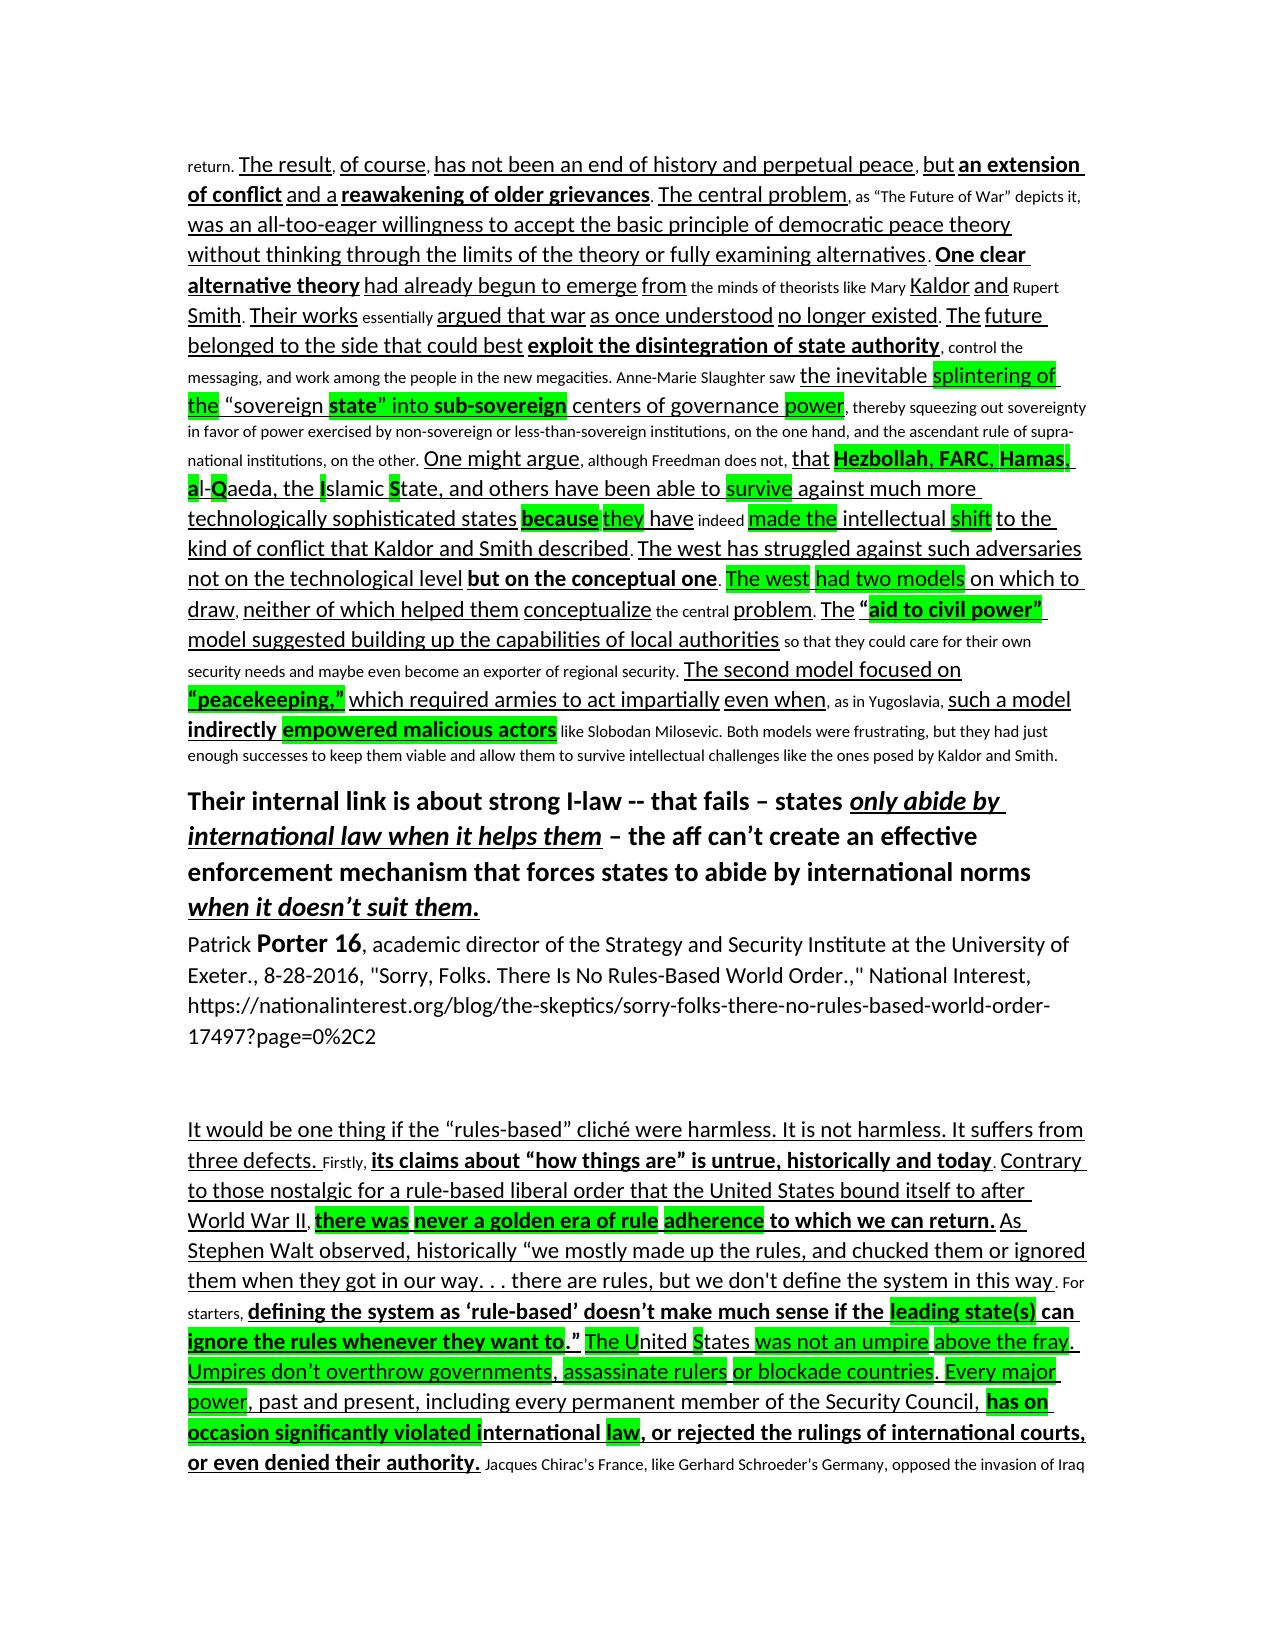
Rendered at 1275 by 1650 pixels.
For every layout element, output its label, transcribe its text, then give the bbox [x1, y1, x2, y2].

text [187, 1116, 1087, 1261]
subtitle Their internal link is about strong I-law -- that fails – states only abide by international law when it helps them – the aff can’t create an effective enforcement mechanism that forces states to abide by international norms when it doesn’t suit them. [187, 784, 1087, 924]
text Patrick Porter 16, academic director of the Strategy and Security Institute at the University of Exeter., 8-28-2016, "Sorry, Folks. There Is No Rules-Based World Order.," National Interest, https://nationalinterest.org/blog/the-skeptics/sorry-folks-there-no-rules-based-world-order-17497?page=0%2C2 [187, 926, 1087, 1050]
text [187, 1262, 1087, 1476]
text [187, 150, 1087, 766]
